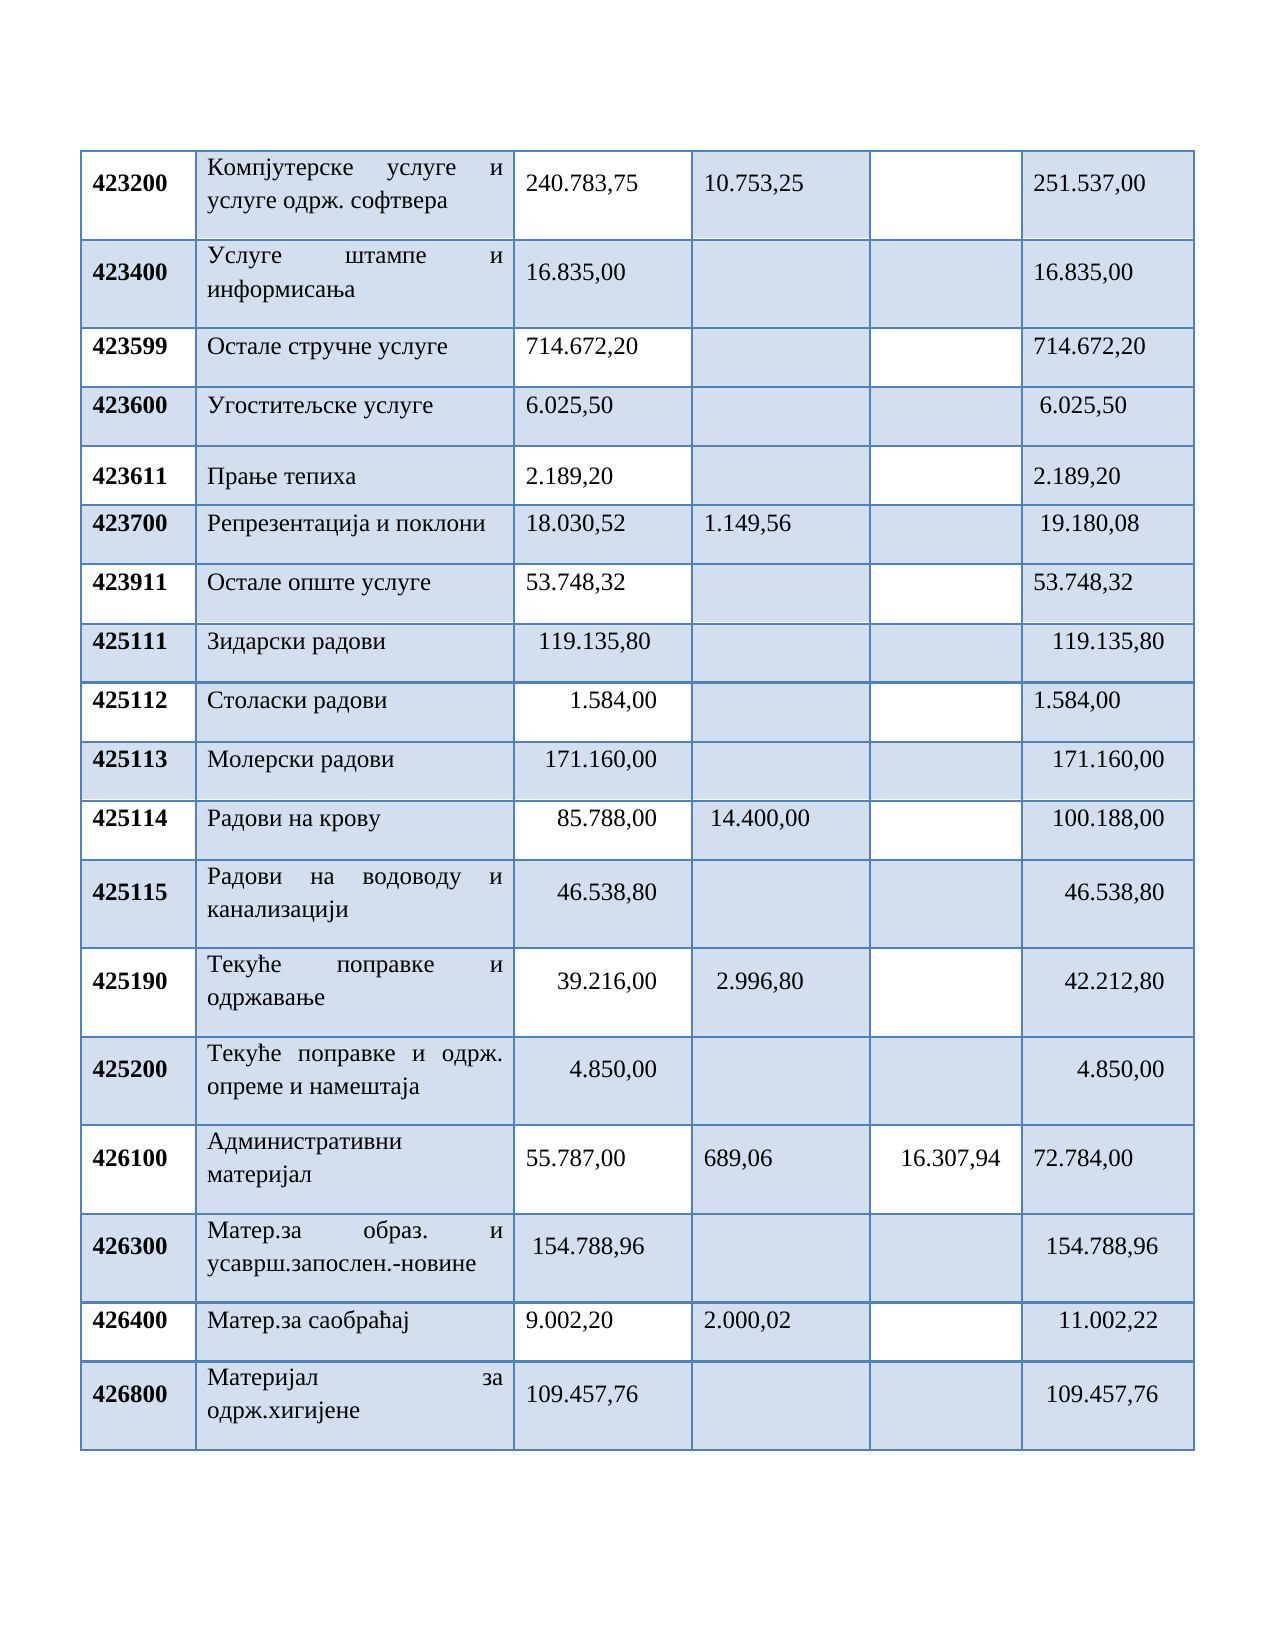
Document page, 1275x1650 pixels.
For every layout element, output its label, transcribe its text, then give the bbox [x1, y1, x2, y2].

table_cell 4.850,00 [515, 1038, 691, 1124]
table_cell 46.538,80 [515, 861, 691, 947]
table_cell 426800 [82, 1363, 195, 1449]
table_cell 2.189,20 [515, 447, 691, 504]
table_cell 18.030,52 [515, 506, 691, 563]
table_cell Зидарски радови [197, 625, 513, 681]
table_cell [693, 1363, 869, 1449]
table_cell 1.584,00 [515, 684, 691, 741]
table_cell [871, 329, 1021, 386]
table_cell [693, 743, 869, 799]
table_cell 11.002,22 [1023, 1304, 1193, 1360]
table_cell 9.002,20 [515, 1304, 691, 1360]
table_cell [871, 684, 1021, 741]
table_cell 2.996,80 [693, 949, 869, 1036]
table_cell Компјутерске услуге и услуге одрж. софтвера [197, 152, 513, 238]
table_cell Радови на водоводу и канализацији [197, 861, 513, 947]
table_cell 119.135,80 [515, 625, 691, 681]
table_cell 55.787,00 [515, 1126, 691, 1213]
table_cell [871, 949, 1021, 1036]
table_cell 10.753,25 [693, 152, 869, 238]
table_cell [693, 1038, 869, 1124]
table_cell 119.135,80 [1023, 625, 1193, 681]
table_cell 109.457,76 [1023, 1363, 1193, 1449]
table_cell [871, 802, 1021, 859]
table_cell 423400 [82, 241, 195, 327]
table_cell [693, 861, 869, 947]
table_cell 425112 [82, 684, 195, 741]
table_cell Репрезентација и поклони [197, 506, 513, 563]
table_cell 425115 [82, 861, 195, 947]
table_cell 19.180,08 [1023, 506, 1193, 563]
table_cell 426100 [82, 1126, 195, 1213]
table_cell 689,06 [693, 1126, 869, 1213]
table_cell 100.188,00 [1023, 802, 1193, 859]
table_cell 72.784,00 [1023, 1126, 1193, 1213]
table_cell 39.216,00 [515, 949, 691, 1036]
table_cell 154.788,96 [1023, 1215, 1193, 1301]
table_cell [871, 506, 1021, 563]
table_cell 425200 [82, 1038, 195, 1124]
table_cell 714.672,20 [515, 329, 691, 386]
table_cell 6.025,50 [515, 388, 691, 445]
table_cell Текуће поправке и одржавање [197, 949, 513, 1036]
table_cell 1.149,56 [693, 506, 869, 563]
table_cell 423600 [82, 388, 195, 445]
table_cell Радови на крову [197, 802, 513, 859]
table_cell [871, 1304, 1021, 1360]
table_cell 2.189,20 [1023, 447, 1193, 504]
table_cell 423200 [82, 152, 195, 238]
table_cell [693, 329, 869, 386]
table_cell Матер.за саобраћај [197, 1304, 513, 1360]
table_cell 423611 [82, 447, 195, 504]
table_cell 425114 [82, 802, 195, 859]
table_cell [871, 447, 1021, 504]
table_cell [693, 388, 869, 445]
table_cell Текуће поправке и одрж. опреме и намештаја [197, 1038, 513, 1124]
table_cell 171.160,00 [1023, 743, 1193, 799]
table_cell 85.788,00 [515, 802, 691, 859]
table_cell [871, 565, 1021, 622]
table_cell 53.748,32 [515, 565, 691, 622]
table_cell 16.307,94 [871, 1126, 1021, 1213]
table_cell 425190 [82, 949, 195, 1036]
table_cell Остале опште услуге [197, 565, 513, 622]
table_cell [871, 241, 1021, 327]
table_cell [871, 1363, 1021, 1449]
table_cell [693, 625, 869, 681]
table_cell 2.000,02 [693, 1304, 869, 1360]
table_cell 46.538,80 [1023, 861, 1193, 947]
table_cell 425113 [82, 743, 195, 799]
table_cell Услуге штампе и информисања [197, 241, 513, 327]
table_cell [871, 861, 1021, 947]
table_cell [693, 684, 869, 741]
table_cell [693, 565, 869, 622]
table_cell [871, 625, 1021, 681]
table_cell 1.584,00 [1023, 684, 1193, 741]
table_cell 425111 [82, 625, 195, 681]
table_cell 251.537,00 [1023, 152, 1193, 238]
table_cell Столаски радови [197, 684, 513, 741]
table_cell [693, 447, 869, 504]
table_cell 4.850,00 [1023, 1038, 1193, 1124]
table_cell 423911 [82, 565, 195, 622]
table_cell [871, 743, 1021, 799]
table_cell [871, 1038, 1021, 1124]
table_cell 714.672,20 [1023, 329, 1193, 386]
table_cell [871, 388, 1021, 445]
table_cell [871, 1215, 1021, 1301]
table_cell 16.835,00 [1023, 241, 1193, 327]
table_cell 14.400,00 [693, 802, 869, 859]
table_cell 423599 [82, 329, 195, 386]
table_cell 16.835,00 [515, 241, 691, 327]
table_cell 109.457,76 [515, 1363, 691, 1449]
table_cell [693, 241, 869, 327]
table_cell Молерски радови [197, 743, 513, 799]
table_cell 53.748,32 [1023, 565, 1193, 622]
table_cell 6.025,50 [1023, 388, 1193, 445]
table_cell Остале стручне услуге [197, 329, 513, 386]
table_cell 426300 [82, 1215, 195, 1301]
table_cell [871, 152, 1021, 238]
table_cell Материјал за одрж.хигијене [197, 1363, 513, 1449]
table_cell 42.212,80 [1023, 949, 1193, 1036]
table_cell Прање тепиха [197, 447, 513, 504]
table_cell Административни материјал [197, 1126, 513, 1213]
table_cell 426400 [82, 1304, 195, 1360]
table_cell 154.788,96 [515, 1215, 691, 1301]
table_cell Угоститељске услуге [197, 388, 513, 445]
table_cell Матер.за образ. и усаврш.запослен.-новине [197, 1215, 513, 1301]
table_cell 423700 [82, 506, 195, 563]
table_cell 171.160,00 [515, 743, 691, 799]
table_cell 240.783,75 [515, 152, 691, 238]
table_cell [693, 1215, 869, 1301]
